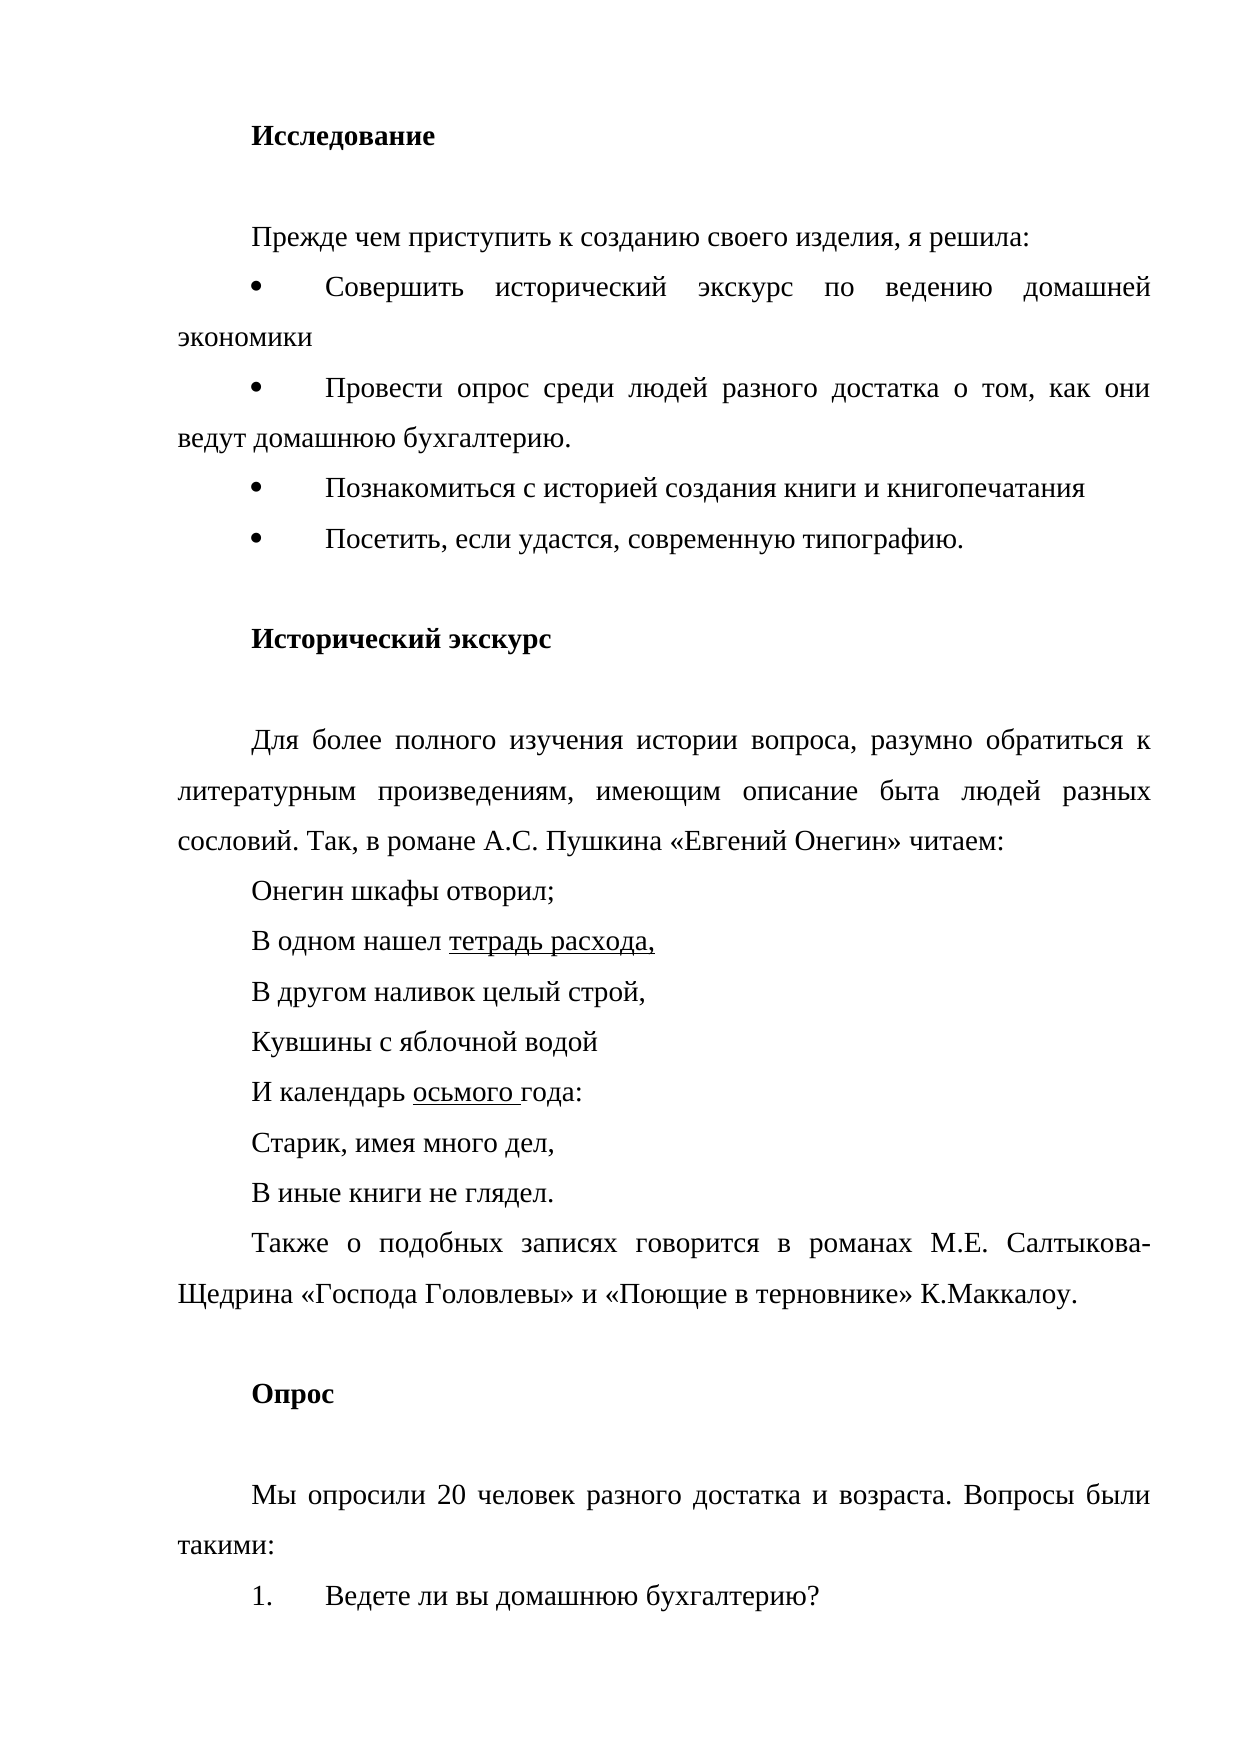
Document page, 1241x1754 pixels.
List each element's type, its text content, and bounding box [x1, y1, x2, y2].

list Провести опрос среди людей разного достатка о том, как они ведут домашнюю бухгалтерию. [177, 370, 1152, 454]
text Исследование [177, 118, 1152, 152]
list Познакомиться с историей создания книги и книгопечатания [177, 471, 1152, 504]
text Для более полного изучения истории вопроса, разумно обратиться к литературным произведениям, имеющим описание быта людей разных сословий. Так, в романе А.С. Пушкина «Евгений Онегин» читаем: [177, 722, 1152, 856]
text Опрос [177, 1376, 1152, 1410]
text Прежде чем приступить к созданию своего изделия, я решила: [177, 219, 1152, 252]
text И календарь осьмого года: [177, 1074, 1152, 1108]
list Посетить, если удастся, современную типографию. [177, 521, 1152, 554]
text Исторический экскурс [177, 622, 1152, 655]
text Старик, имея много дел, [177, 1125, 1152, 1158]
text В иные книги не глядел. [177, 1175, 1152, 1209]
text Онегин шкафы отворил; [177, 873, 1152, 907]
text Мы опросили 20 человек разного достатка и возраста. Вопросы были такими: [177, 1477, 1152, 1561]
list Ведете ли вы домашнюю бухгалтерию? [177, 1578, 1152, 1611]
text Кувшины с яблочной водой [177, 1024, 1152, 1058]
text В одном нашел тетрадь расхода, [177, 923, 1152, 957]
text Также о подобных записях говорится в романах М.Е. Салтыкова-Щедрина «Господа Головлевы» и «Поющие в терновнике» К.Маккалоу. [177, 1225, 1152, 1309]
text В другом наливок целый строй, [177, 974, 1152, 1007]
list Совершить исторический экскурс по ведению домашней экономики [177, 269, 1152, 353]
